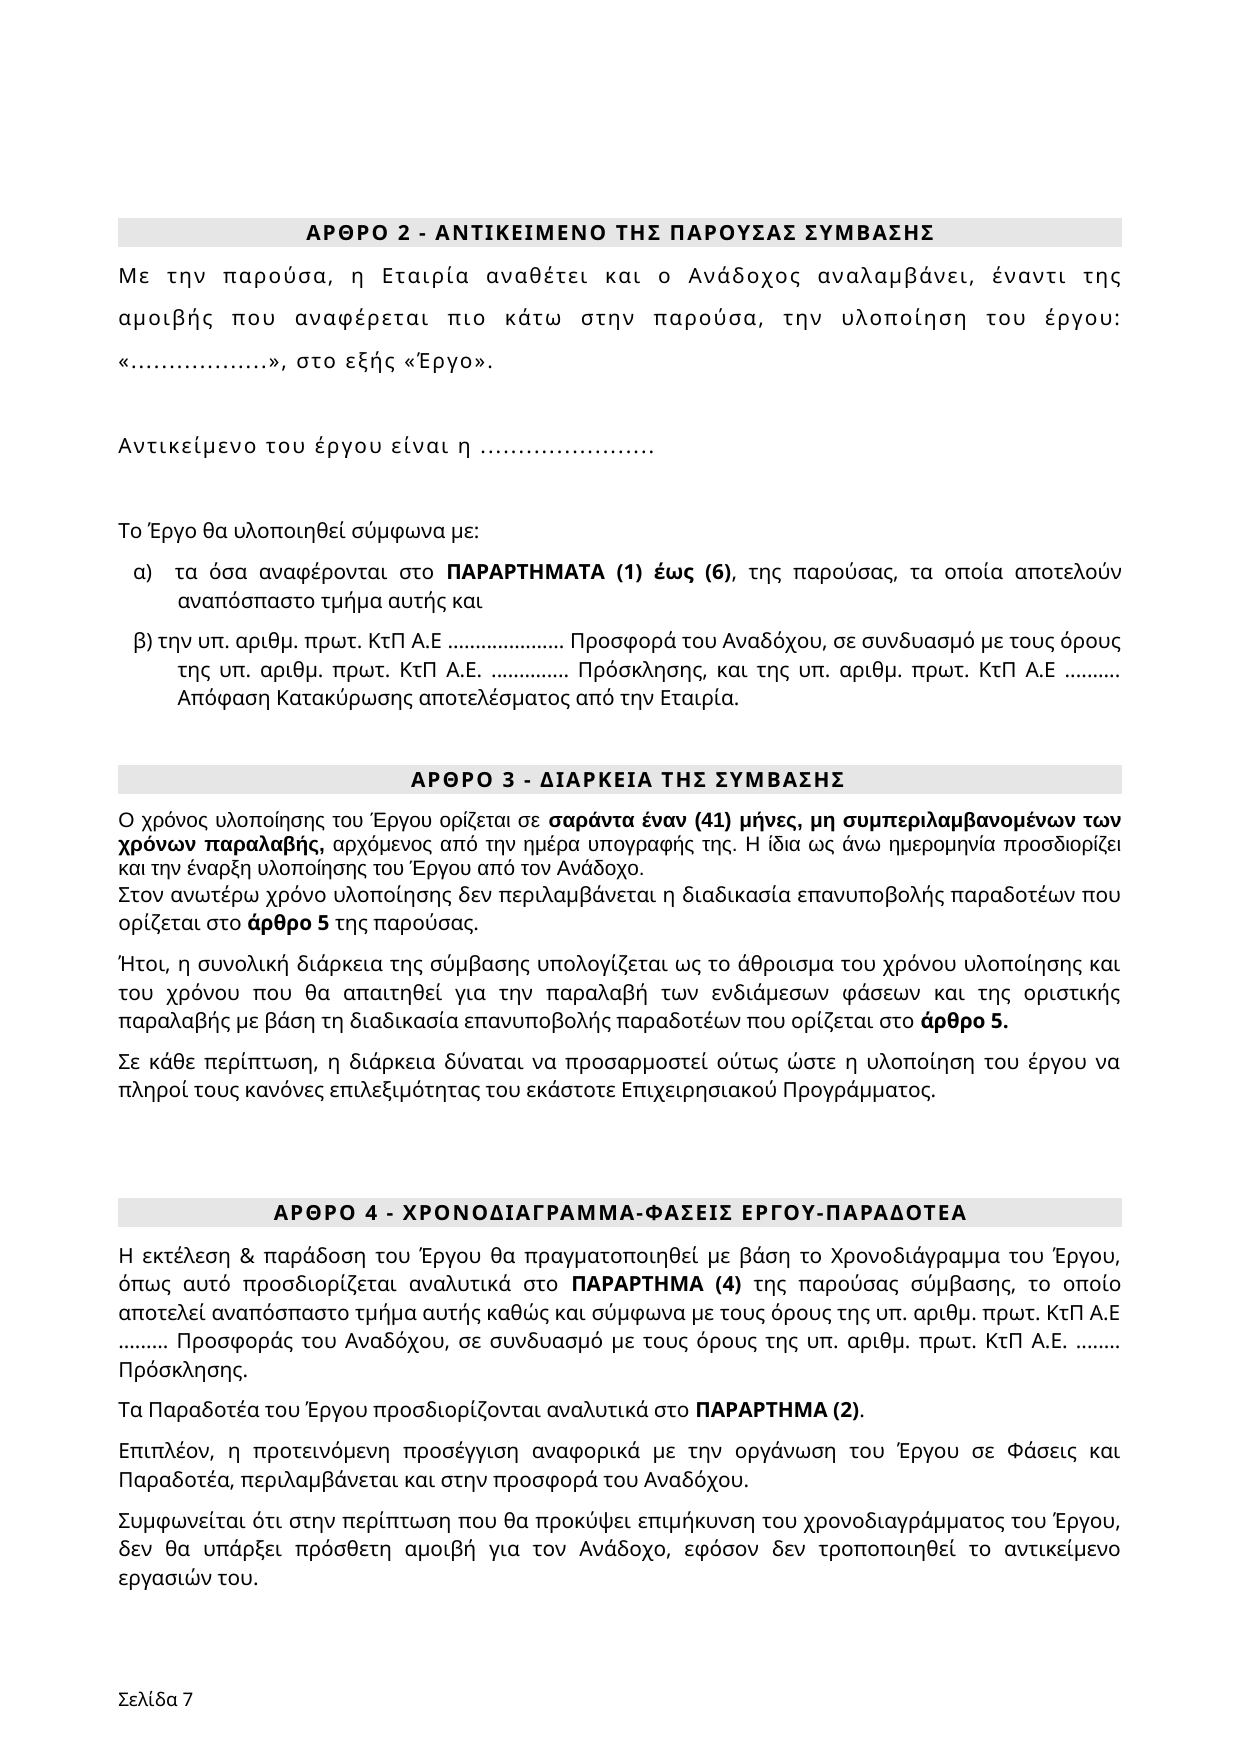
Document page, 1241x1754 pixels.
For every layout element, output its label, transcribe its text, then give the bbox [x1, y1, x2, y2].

text Τα Παραδοτέα του Έργου προσδιορίζονται αναλυτικά στο ΠΑΡΑΡΤΗΜΑ (2). [118, 1396, 1122, 1424]
text Με την παρούσα, η Εταιρία αναθέτει και ο Ανάδοχος αναλαμβάνει, έναντι της αμοιβής που αναφέρεται πιο κάτω στην παρούσα, την υλοποίηση του έργου: «..................», στο εξής «Έργο». [118, 261, 1122, 374]
text Στον ανωτέρω χρόνο υλοποίησης δεν περιλαμβάνεται η διαδικασία επανυποβολής παραδοτέων που ορίζεται στο άρθρο 5 της παρούσας. [118, 880, 1122, 937]
subtitle ΑΡΘΡΟ 2 - ΑΝΤΙΚΕΙΜΕΝΟ ΤΗΣ ΠΑΡΟΥΣΑΣ ΣΥΜΒΑΣΗΣ [118, 218, 1122, 247]
text β) την υπ. αριθμ. πρωτ. ΚτΠ Α.Ε ..................... Προσφορά του Αναδόχου, σε συνδυασμό με τους όρους της υπ. αριθμ. πρωτ. ΚτΠ Α.Ε. .............. Πρόσκλησης, και της υπ. αριθμ. πρωτ. ΚτΠ Α.Ε .......... Απόφαση Κατακύρωσης αποτελέσματος από την Εταιρία. [133, 627, 1122, 712]
text Ήτοι, η συνολική διάρκεια της σύμβασης υπολογίζεται ως το άθροισμα του χρόνου υλοποίησης και του χρόνου που θα απαιτηθεί για την παραλαβή των ενδιάμεσων φάσεων και της οριστικής παραλαβής με βάση τη διαδικασία επανυποβολής παραδοτέων που ορίζεται στο άρθρο 5. [118, 949, 1122, 1034]
text Αντικείμενο του έργου είναι η ....................... [118, 431, 1122, 459]
text Ο χρόνος υλοποίησης του Έργου ορίζεται σε σαράντα έναν (41) μήνες, μη συμπεριλαμβανομένων των χρόνων παραλαβής, αρχόμενος από την ημέρα υπογραφής της. Η ίδια ως άνω ημερομηνία προσδιορίζει και την έναρξη υλοποίησης του Έργου από τον Ανάδοχο. [118, 808, 1122, 880]
subtitle ΑΡΘΡΟ 4 - ΧΡΟΝΟΔΙΑΓΡΑΜΜΑ-ΦΑΣΕΙΣ ΕΡΓΟΥ-ΠΑΡΑΔΟΤΕΑ [118, 1198, 1122, 1227]
text α) τα όσα αναφέρονται στο ΠΑΡΑΡΤΗΜΑΤΑ (1) έως (6), της παρούσας, τα οποία αποτελούν αναπόσπαστο τμήμα αυτής και [133, 557, 1122, 614]
subtitle ΑΡΘΡΟ 3 - ΔΙΑΡΚΕΙΑ ΤΗΣ ΣΥΜΒΑΣΗΣ [118, 765, 1122, 794]
text Η εκτέλεση & παράδοση του Έργου θα πραγματοποιηθεί με βάση το Χρονοδιάγραμμα του Έργου, όπως αυτό προσδιορίζεται αναλυτικά στο ΠΑΡΑΡΤΗΜΑ (4) της παρούσας σύμβασης, το οποίο αποτελεί αναπόσπαστο τμήμα αυτής καθώς και σύμφωνα με τους όρους της υπ. αριθμ. πρωτ. ΚτΠ Α.Ε ......... Προσφοράς του Αναδόχου, σε συνδυασμό με τους όρους της υπ. αριθμ. πρωτ. ΚτΠ Α.Ε. ........ Πρόσκλησης. [118, 1241, 1122, 1383]
text Το Έργο θα υλοποιηθεί σύμφωνα με: [118, 516, 1122, 545]
text Συμφωνείται ότι στην περίπτωση που θα προκύψει επιμήκυνση του χρονοδιαγράμματος του Έργου, δεν θα υπάρξει πρόσθετη αμοιβή για τον Ανάδοχο, εφόσον δεν τροποποιηθεί το αντικείμενο εργασιών του. [118, 1506, 1122, 1591]
text Σε κάθε περίπτωση, η διάρκεια δύναται να προσαρμοστεί ούτως ώστε η υλοποίηση του έργου να πληροί τους κανόνες επιλεξιμότητας του εκάστοτε Επιχειρησιακού Προγράμματος. [118, 1047, 1122, 1104]
text Επιπλέον, η προτεινόμενη προσέγγιση αναφορικά με την οργάνωση του Έργου σε Φάσεις και Παραδοτέα, περιλαμβάνεται και στην προσφορά του Αναδόχου. [118, 1437, 1122, 1493]
